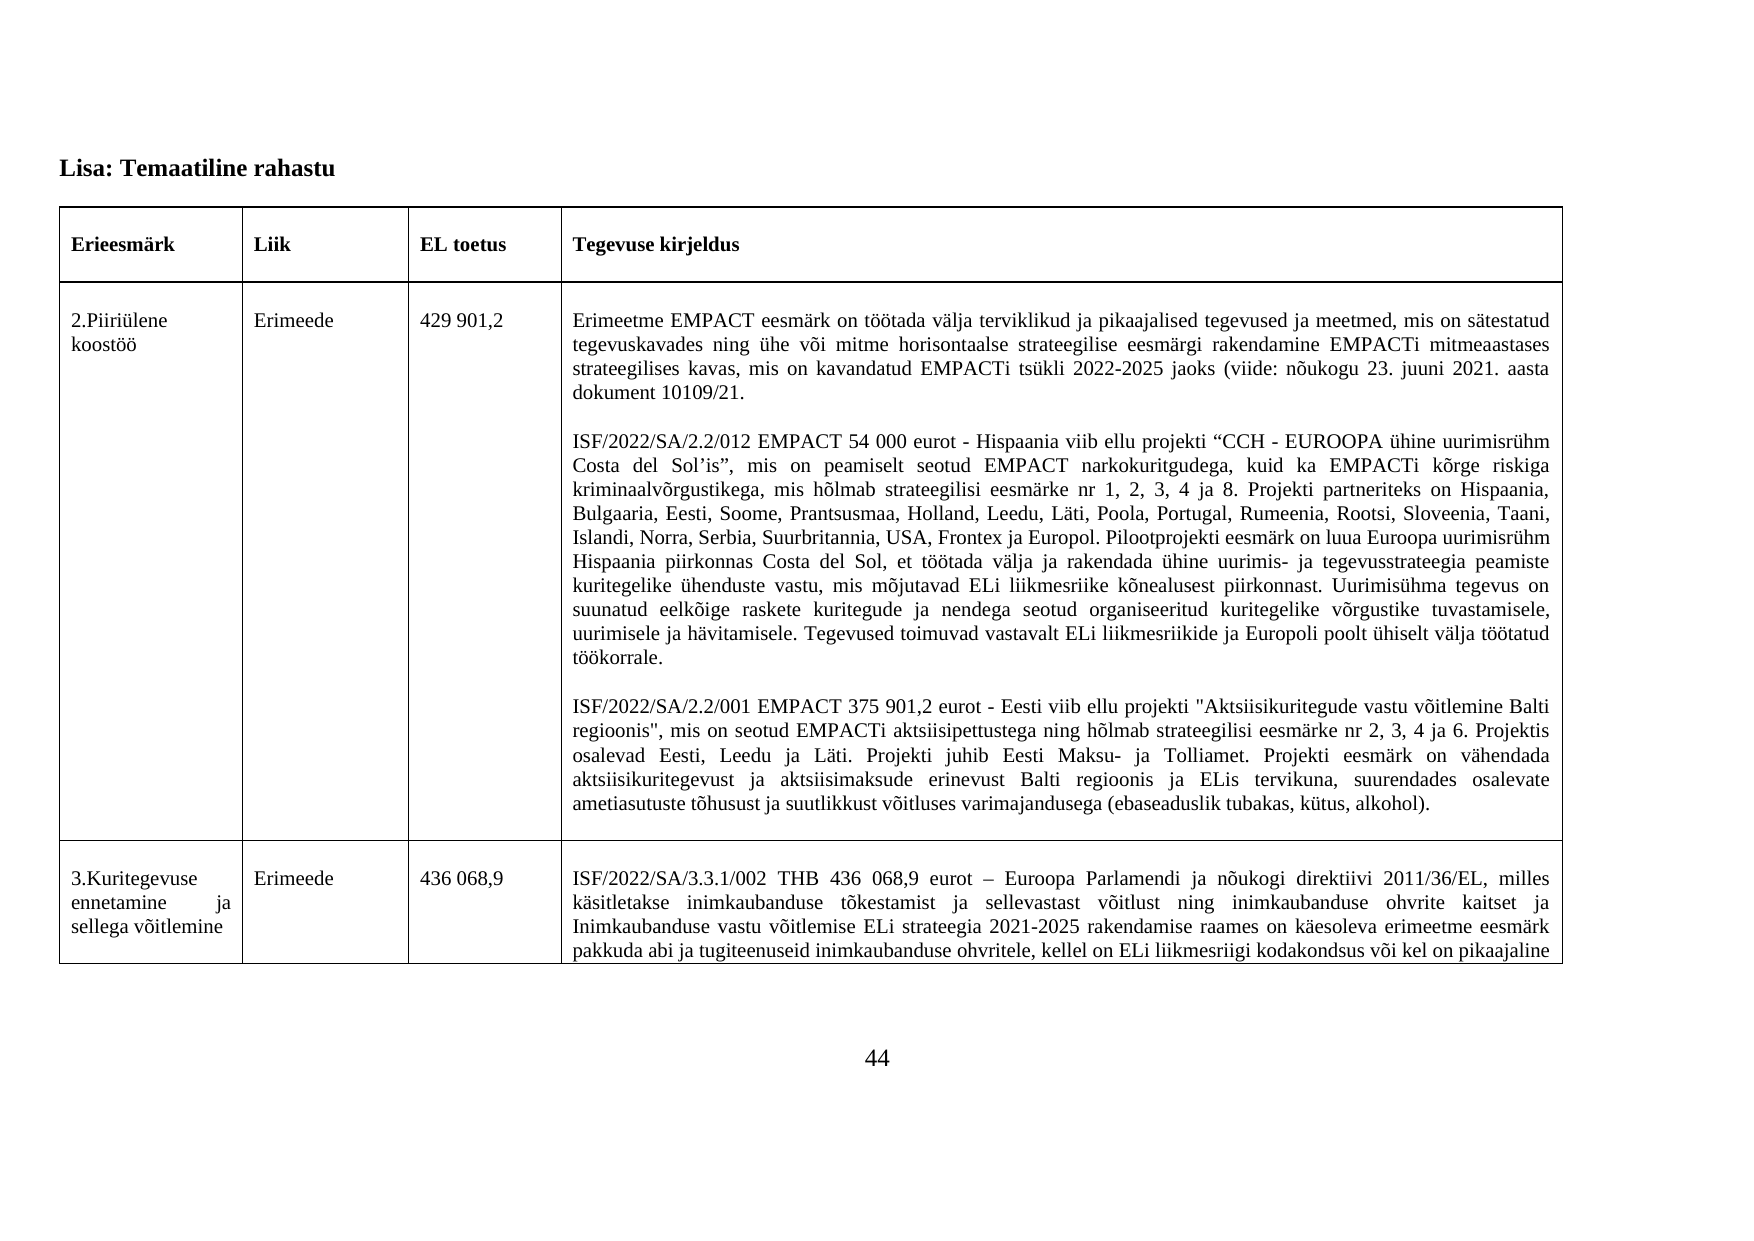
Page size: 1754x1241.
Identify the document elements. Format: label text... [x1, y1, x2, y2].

table_cell 429 901,2 [409, 283, 561, 840]
table_cell 2.Piiriülene koostöö [60, 283, 242, 840]
table_header EL toetus [409, 208, 561, 281]
table_header Liik [243, 208, 408, 281]
table_cell Erimeede [243, 283, 408, 840]
table_header Erieesmärk [60, 208, 242, 281]
text Lisa: Temaatiline rahastu [59, 153, 1695, 181]
table_cell 436 068,9 [409, 841, 561, 963]
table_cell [562, 841, 1562, 963]
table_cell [60, 841, 242, 963]
table_cell Erimeede [243, 841, 408, 963]
table_header Tegevuse kirjeldus [562, 208, 1562, 281]
table_cell Erimeetme EMPACT eesmärk on töötada välja terviklikud ja pikaajalised tegevused ja meetmed, mis on sätestatud tegevuskavades ning ühe või mitme horisontaalse strateegilise eesmärgi rakendamine EMPACTi mitmeaastases strateegilises kavas, mis on kavandatud EMPACTi tsükli 2022-2025 jaoks (viide: nõukogu 23. juuni 2021. aasta dokument 10109/21. ISF/2022/SA/2.2/012 EMPACT 54 000 eurot - Hispaania viib ellu projekti “CCH - EUROOPA ühine uurimisrühm Costa del Sol’is”, mis on peamiselt seotud EMPACT narkokuritgudega, kuid ka EMPACTi kõrge riskiga kriminaalvõrgustikega, mis hõlmab strateegilisi eesmärke nr 1, 2, 3, 4 ja 8. Projekti partneriteks on Hispaania, Bulgaaria, Eesti, Soome, Prantsusmaa, Holland, Leedu, Läti, Poola, Portugal, Rumeenia, Rootsi, Sloveenia, Taani, Islandi, Norra, Serbia, Suurbritannia, USA, Frontex ja Europol. Pilootprojekti eesmärk on luua Euroopa uurimisrühm Hispaania piirkonnas Costa del Sol, et töötada välja ja rakendada ühine uurimis- ja tegevusstrateegia peamiste kuritegelike ühenduste vastu, mis mõjutavad ELi liikmesriike kõnealusest piirkonnast. Uurimisühma tegevus on suunatud eelkõige raskete kuritegude ja nendega seotud organiseeritud kuritegelike võrgustike tuvastamisele, uurimisele ja hävitamisele. Tegevused toimuvad vastavalt ELi liikmesriikide ja Europoli poolt ühiselt välja töötatud töökorrale. ISF/2022/SA/2.2/001 EMPACT 375 901,2 eurot - Eesti viib ellu projekti "Aktsiisikuritegude vastu võitlemine Balti regioonis", mis on seotud EMPACTi aktsiisipettustega ning hõlmab strateegilisi eesmärke nr 2, 3, 4 ja 6. Projektis osalevad Eesti, Leedu ja Läti. Projekti juhib Eesti Maksu- ja Tolliamet. Projekti eesmärk on vähendada aktsiisikuritegevust ja aktsiisimaksude erinevust Balti regioonis ja ELis tervikuna, suurendades osalevate ametiasutuste tõhusust ja suutlikkust võitluses varimajandusega (ebaseaduslik tubakas, kütus, alkohol). [562, 283, 1562, 840]
